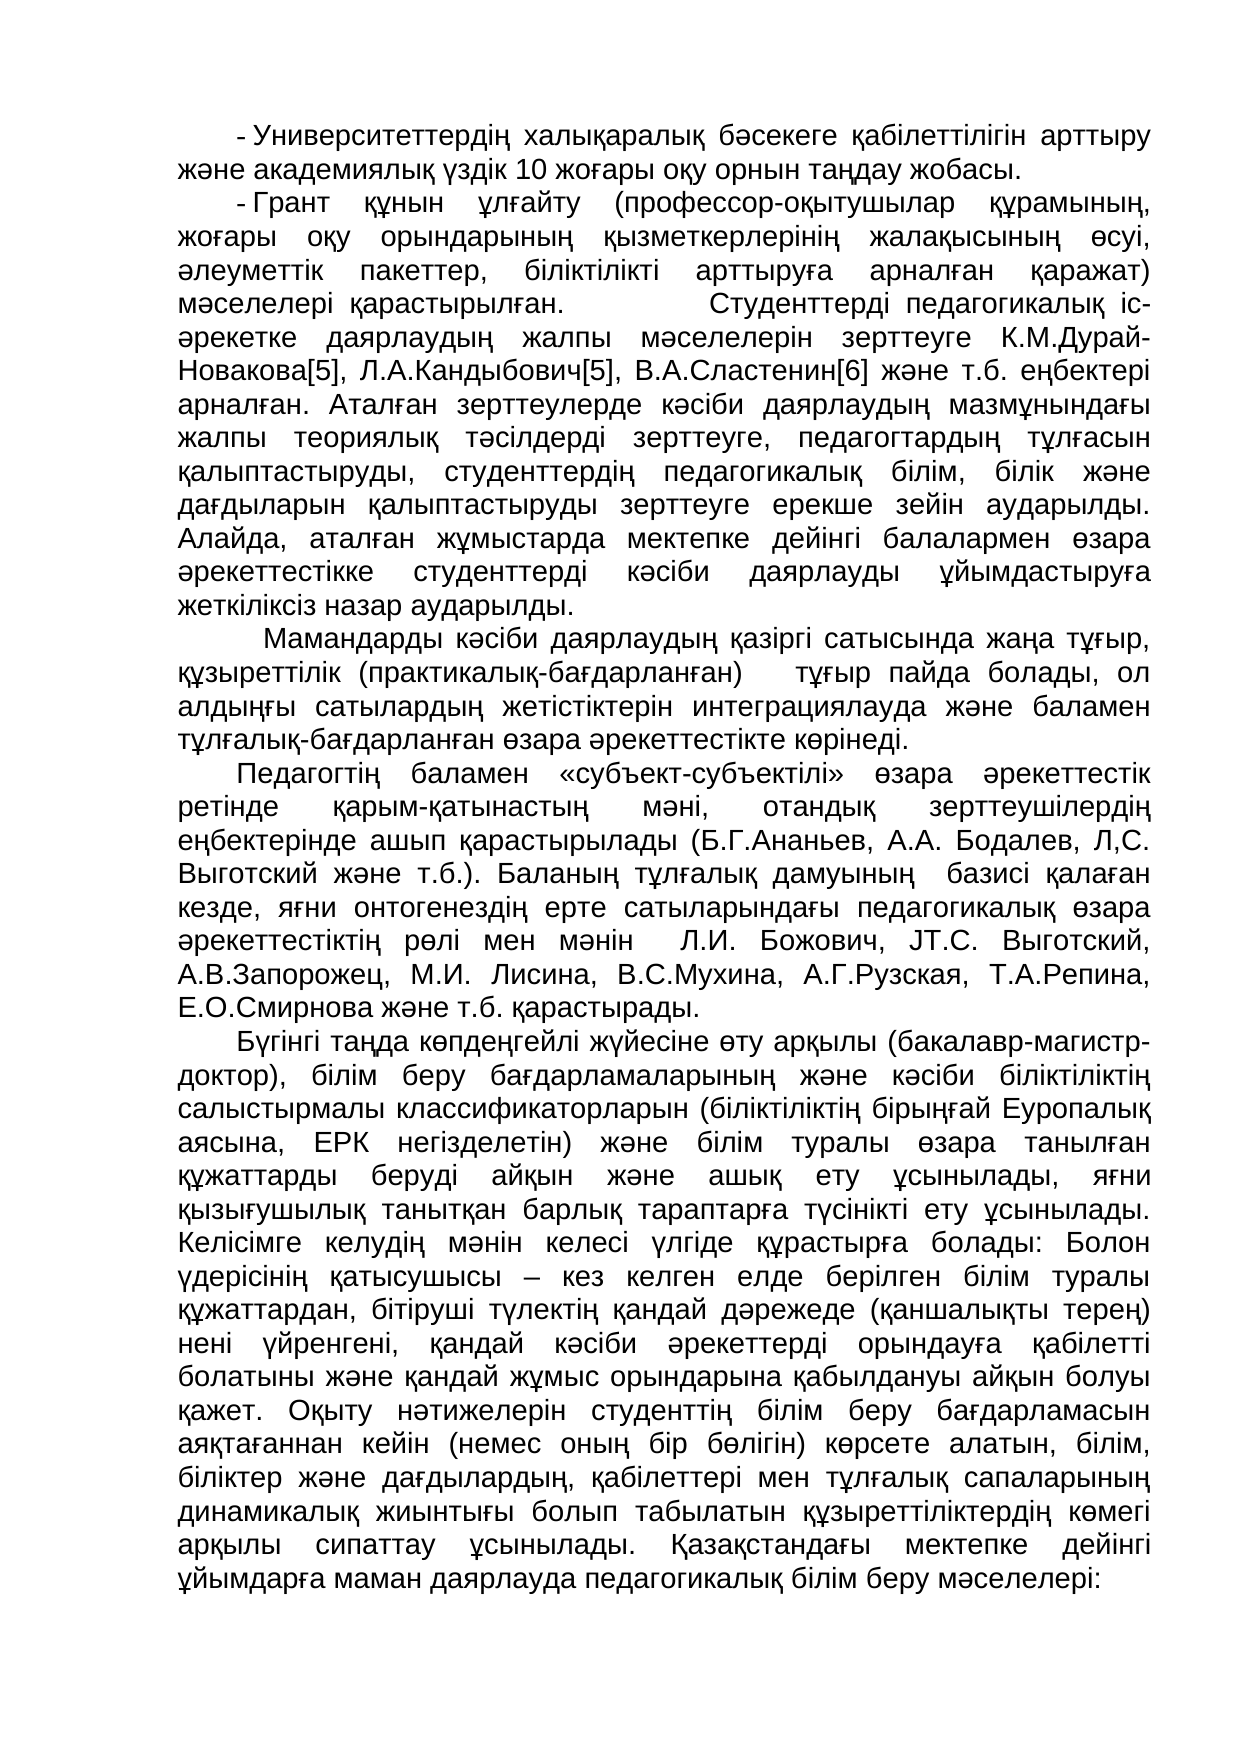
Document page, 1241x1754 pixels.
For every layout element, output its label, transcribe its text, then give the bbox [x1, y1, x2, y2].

text Мамандарды кәсіби даярлаудың қазіргі сатысында жаңа тұғыр, құзыреттілік (практикалық-бағдарланған) тұғыр пайда болады, ол алдыңғы сатылардың жетістіктерін интеграциялауда және баламен тұлғалық-бағдарланған өзара әрекеттестікте көрінеді. [177, 621, 1152, 756]
list Грант құнын ұлғайту (профессор-оқытушылар құрамының, жоғары оқу орындарының қызметкерлерінің жалақысының өсуі, әлеуметтік пакеттер, біліктілікті арттыруға арналған қаражат) мәселелері қарастырылған. Студенттерді педагогикалық іс-әрекетке даярлаудың жалпы мәселелерін зерттеуге К.М.Дурай-Новакова[5], Л.А.Кандыбович[5], В.А.Сластенин[6] және т.б. еңбектері арналған. Аталған зерттеулерде кәсіби даярлаудың мазмұнындағы жалпы теориялық тәсілдерді зерттеуге, педагогтардың тұлғасын қалыптастыруды, студенттердің педагогикалық білім, білік және дағдыларын қалыптастыруды зерттеуге ерекше зейін аударылды. Алайда, аталған жұмыстарда мектепке дейінгі балалармен өзара әрекеттестікке студенттерді кәсіби даярлауды ұйымдастыруға жеткіліксіз назар аударылды. [177, 185, 1152, 621]
list Педагогтің баламен «субъект-субъектілі» өзара әрекеттестік ретінде қарым-қатынастың мәні, отандық зерттеушілердің еңбектерінде ашып қарастырылады (Б.Г.Ананьев, A.A. Бодалев, Л,С. Выготский және т.б.). Баланың тұлғалық дамуының базисі қалаған кезде, яғни онтогенездің ерте сатыларындағы педагогикалық өзара әрекеттестіктің рөлі мен мәнін Л.И. Божович, JT.C. Выготский, А.В.Запорожец, М.И. Лисина, В.С.Мухина, А.Г.Рузская, Т.А.Репина, Е.О.Смирнова және т.б. қарастырады. [177, 756, 1152, 1024]
list Университеттердің халықаралық бәсекеге қабілеттілігін арттыру және академиялық үздік 10 жоғары оқу орнын таңдау жобасы. [177, 118, 1152, 185]
text Бүгінгі таңда көпдеңгейлі жүйесіне өту арқылы (бакалавр-магистр-доктор), білім беру бағдарламаларының және кәсіби біліктіліктің салыстырмалы классификаторларын (біліктіліктің бірыңғай Еуропалық аясына, ЕРК негізделетін) және білім туралы өзара танылған құжаттарды беруді айқын және ашық ету ұсынылады, яғни қызығушылық танытқан барлық тараптарға түсінікті ету ұсынылады. Келісімге келудің мәнін келесі үлгіде құрастырға болады: Болон үдерісінің қатысушысы – кез келген елде берілген білім туралы құжаттардан, бітіруші түлектің қандай дәрежеде (қаншалықты терең) нені үйренгені, қандай кәсіби әрекеттерді орындауға қабілетті болатыны және қандай жұмыс орындарына қабылдануы айқын болуы қажет. Оқыту нәтижелерін студенттің білім беру бағдарламасын аяқтағаннан кейін (немес оның бір бөлігін) көрсете алатын, білім, біліктер және дағдылардың, қабілеттері мен тұлғалық сапаларының динамикалық жиынтығы болып табылатын құзыреттіліктердің көмегі арқылы сипаттау ұсынылады. Қазақстандағы мектепке дейінгі ұйымдарға маман даярлауда педагогикалық білім беру мәселелері: [177, 1024, 1152, 1594]
